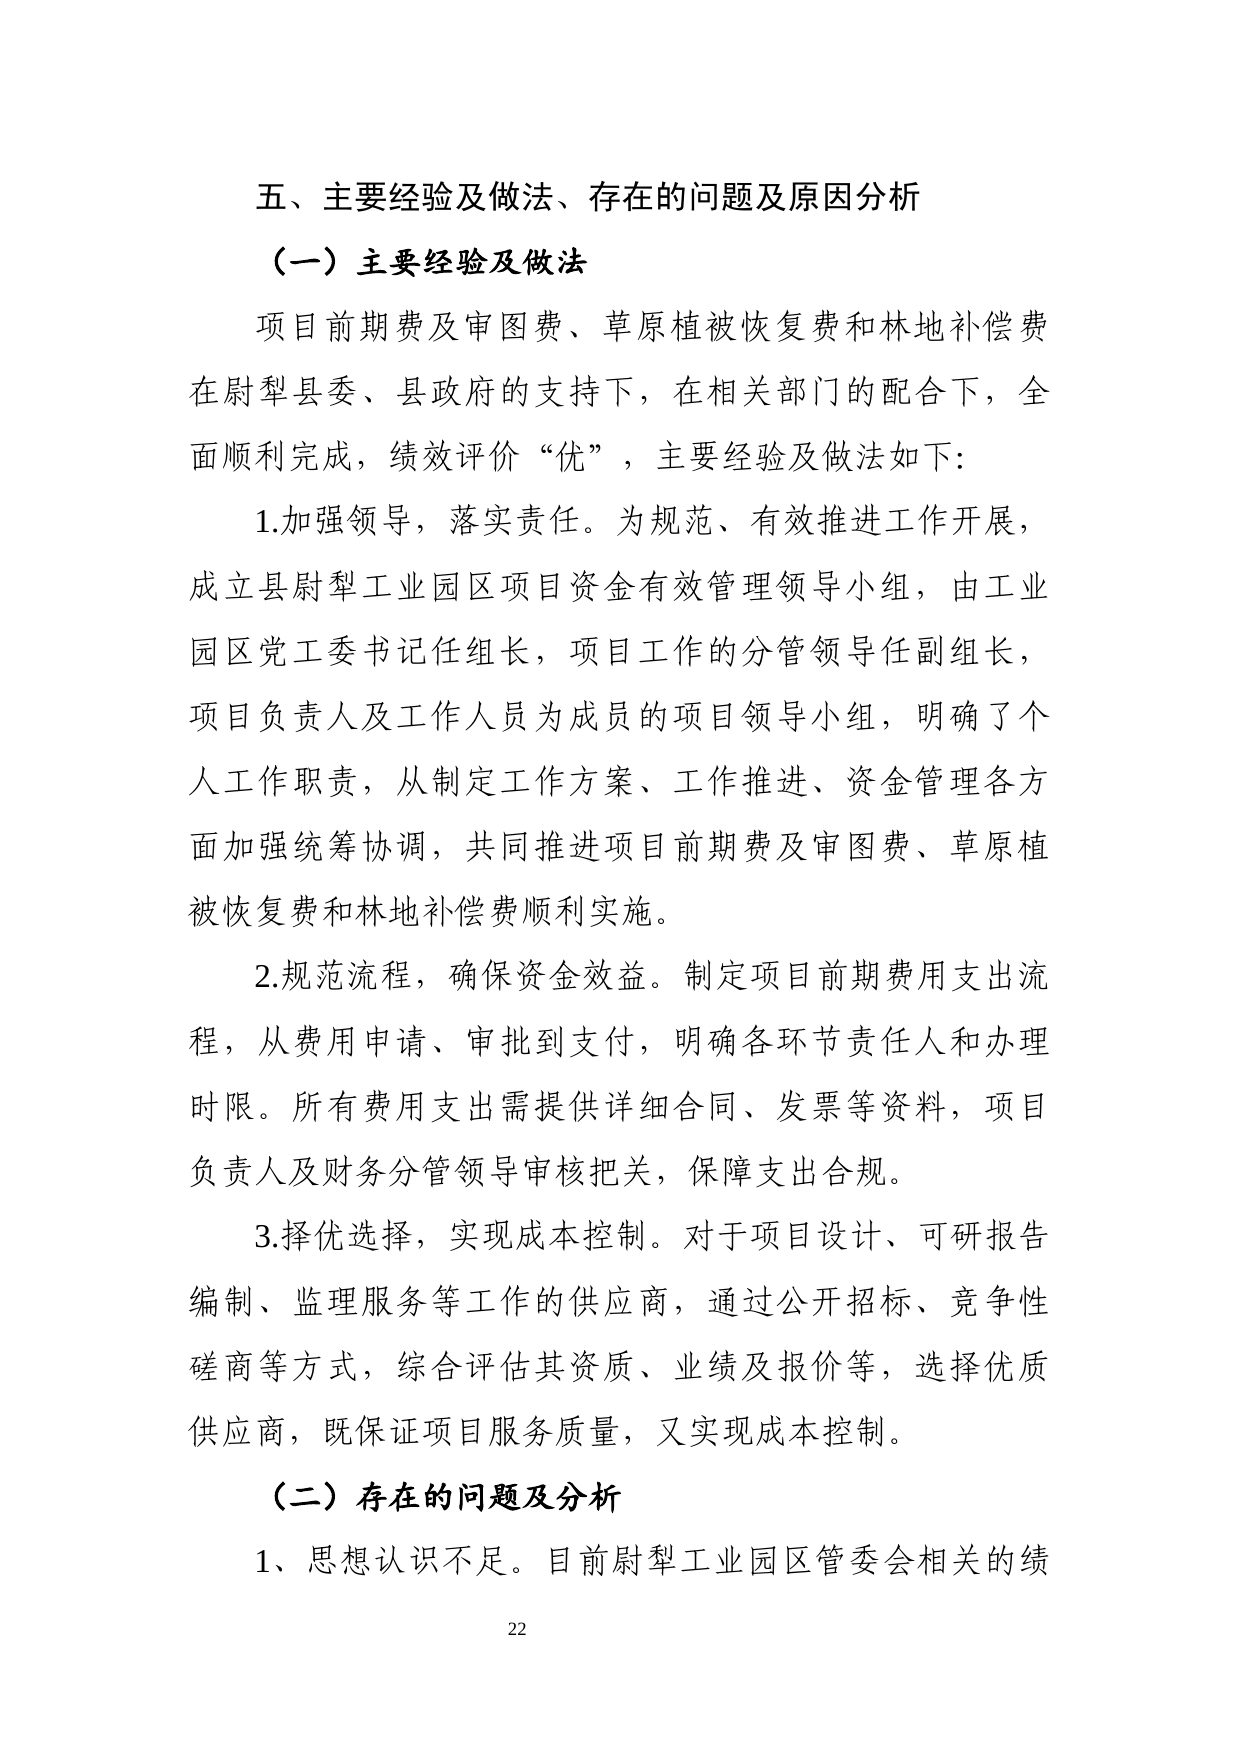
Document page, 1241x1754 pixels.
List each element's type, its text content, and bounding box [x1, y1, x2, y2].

text 项目前期费及审图费、草原植被恢复费和林地补偿费在尉犁县委、县政府的支持下，在相关部门的配合下，全面顺利完成，绩效评价“优”，主要经验及做法如下： [187, 292, 1053, 487]
text 2.规范流程，确保资金效益。制定项目前期费用支出流程，从费用申请、审批到支付，明确各环节责任人和办理时限。所有费用支出需提供详细合同、发票等资料，项目负责人及财务分管领导审核把关，保障支出合规。 [187, 942, 1053, 1202]
text 1.加强领导，落实责任。为规范、有效推进工作开展，成立县尉犁工业园区项目资金有效管理领导小组，由工业园区党工委书记任组长，项目工作的分管领导任副组长，项目负责人及工作人员为成员的项目领导小组，明确了个人工作职责，从制定工作方案、工作推进、资金管理各方面加强统筹协调，共同推进项目前期费及审图费、草原植被恢复费和林地补偿费顺利实施。 [187, 487, 1053, 942]
text 3.择优选择，实现成本控制。对于项目设计、可研报告编制、监理服务等工作的供应商，通过公开招标、竞争性磋商等方式，综合评估其资质、业绩及报价等，选择优质供应商，既保证项目服务质量，又实现成本控制。 [187, 1202, 1053, 1462]
subtitle （一）主要经验及做法 [187, 227, 1053, 292]
subtitle （二）存在的问题及分析 [187, 1462, 1053, 1527]
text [187, 1527, 1053, 1592]
subtitle 五、主要经验及做法、存在的问题及原因分析 [187, 162, 1053, 227]
